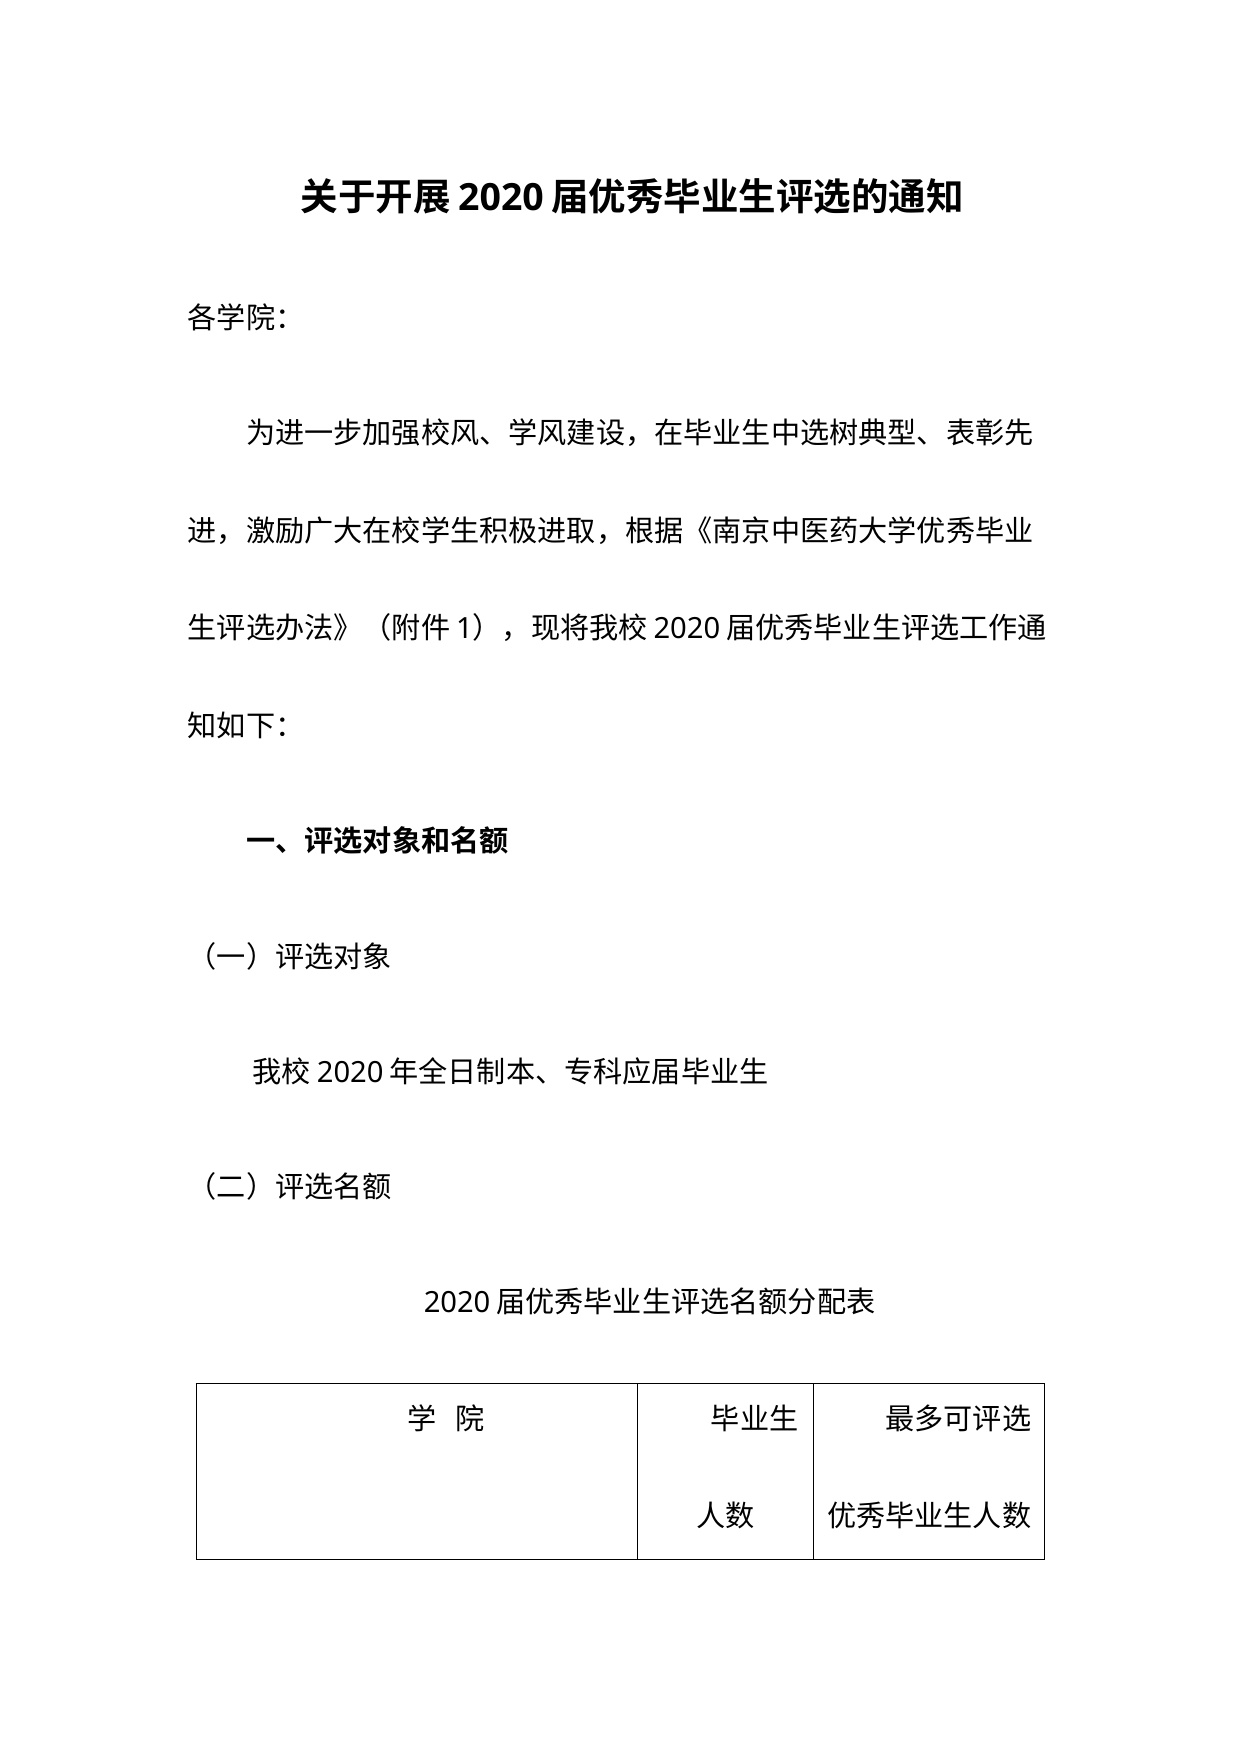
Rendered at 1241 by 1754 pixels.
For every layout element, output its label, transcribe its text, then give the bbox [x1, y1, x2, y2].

table_header 学 院 [197, 1384, 637, 1559]
text 2020届优秀毕业生评选名额分配表 [187, 1268, 1053, 1333]
text 各学院： [187, 283, 1053, 348]
table_header 毕业生人数 [638, 1384, 813, 1559]
text 关于开展2020届优秀毕业生评选的通知 [187, 162, 1053, 227]
text 我校2020年全日制本、专科应届毕业生 [187, 1037, 1053, 1102]
text （二）评选名额 [187, 1152, 1053, 1217]
text 一、评选对象和名额 [187, 806, 1053, 871]
text （一）评选对象 [187, 922, 1053, 987]
text 为进一步加强校风、学风建设，在毕业生中选树典型、表彰先进，激励广大在校学生积极进取，根据《南京中医药大学优秀毕业生评选办法》（附件1），现将我校2020届优秀毕业生评选工作通知如下： [187, 399, 1053, 756]
table_header 最多可评选优秀毕业生人数（5%） [814, 1384, 1044, 1559]
